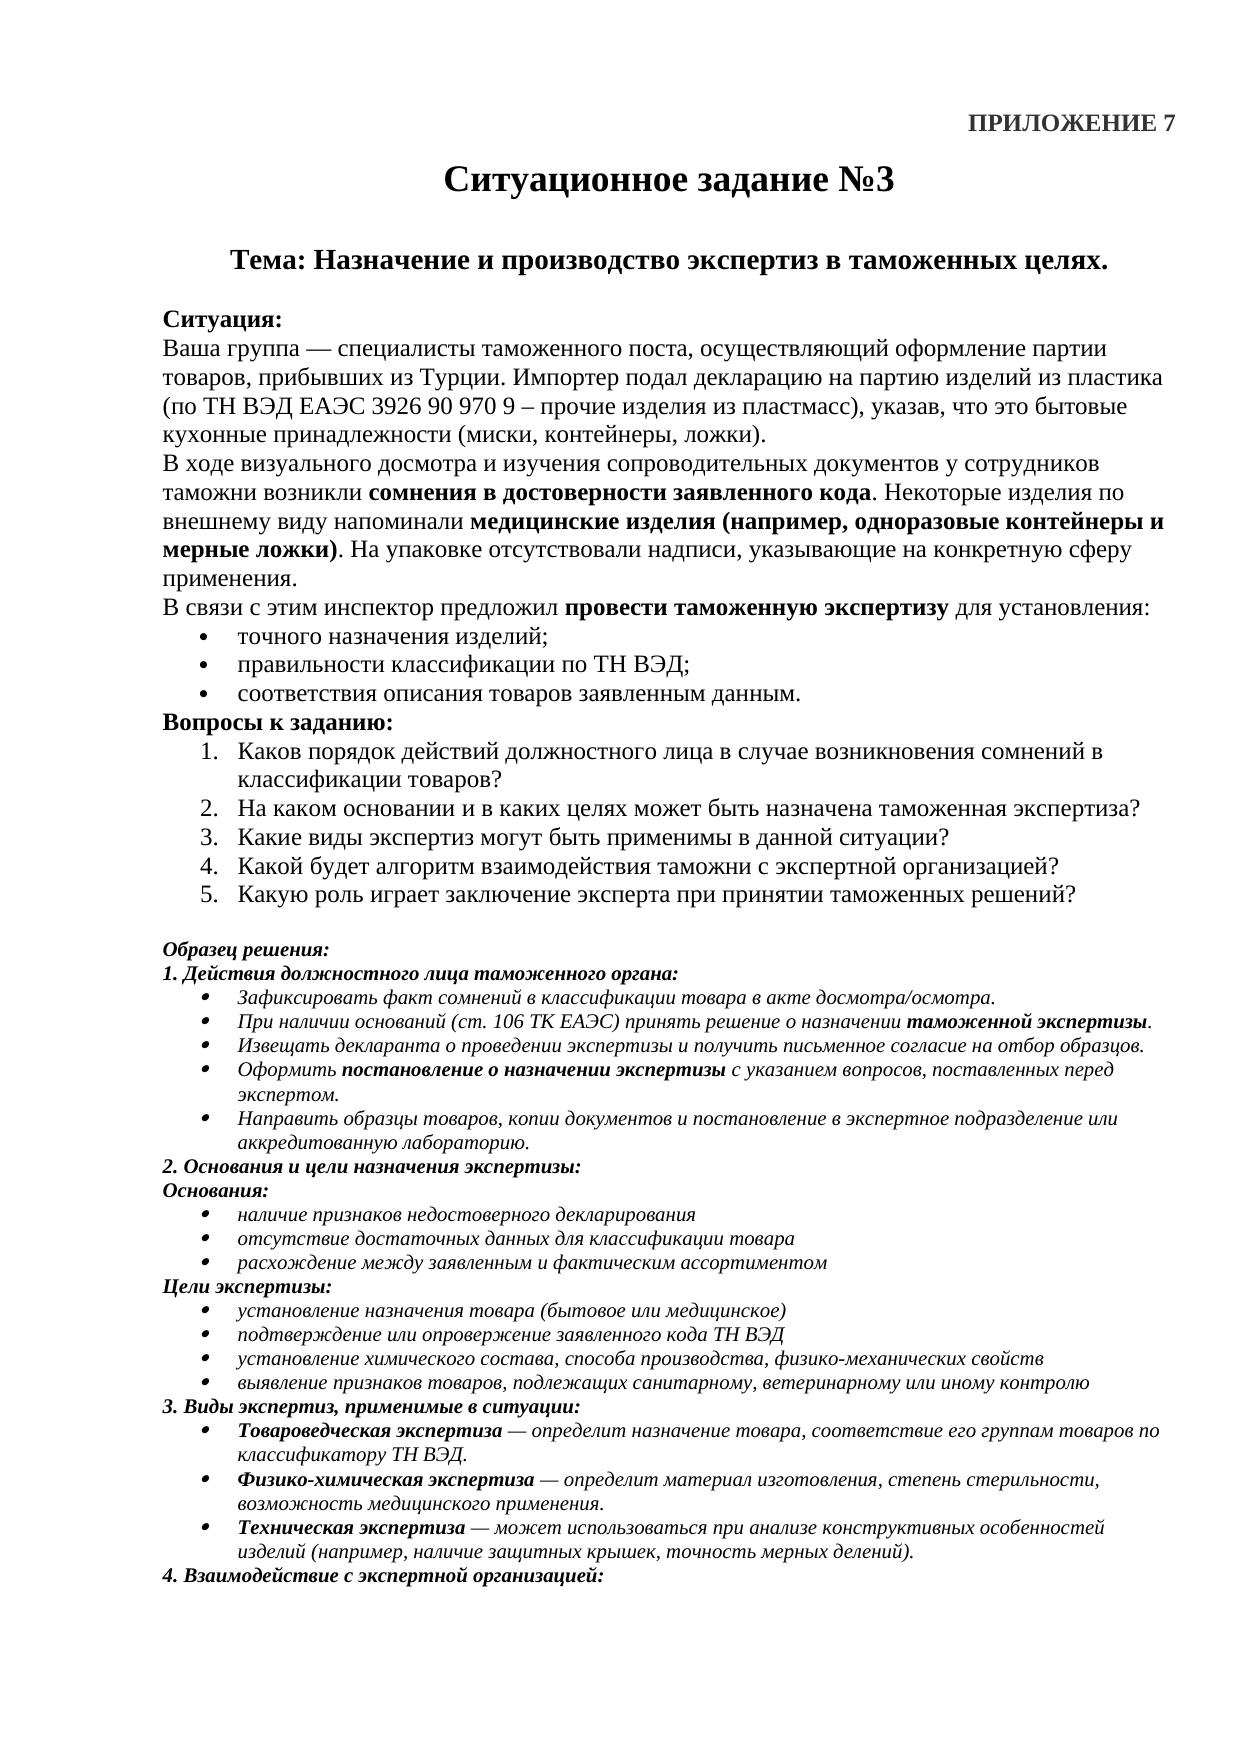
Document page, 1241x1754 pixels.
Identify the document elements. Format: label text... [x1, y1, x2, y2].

list Техническая экспертиза — может использоваться при анализе конструктивных особенностей изделий (например, наличие защитных крышек, точность мерных делений). [200, 1514, 1176, 1563]
list правильности классификации по ТН ВЭД; [200, 649, 1176, 678]
text Тема: Назначение и производство экспертиз в таможенных целях. [162, 242, 1176, 276]
list установление химического состава, способа производства, физико-механических свойств [200, 1346, 1176, 1370]
text 1. Действия должностного лица таможенного органа: [162, 961, 1176, 985]
list Физико-химическая экспертиза — определит материал изготовления, степень стерильности, возможность медицинского применения. [200, 1466, 1176, 1514]
list соответствия описания товаров заявленным данным. [200, 678, 1176, 707]
list Зафиксировать факт сомнений в классификации товара в акте досмотра/осмотра. [200, 985, 1176, 1009]
text Основания: [162, 1178, 1176, 1202]
list Какую роль играет заключение эксперта при принятии таможенных решений? [200, 879, 1176, 908]
list точного назначения изделий; [200, 621, 1176, 649]
text Ситуация: [162, 304, 1176, 333]
list Оформить постановление о назначении экспертизы с указанием вопросов, поставленных перед экспертом. [200, 1057, 1176, 1106]
list установление назначения товара (бытовое или медицинское) [200, 1298, 1176, 1322]
list Извещать декларанта о проведении экспертизы и получить письменное согласие на отбор образцов. [200, 1033, 1176, 1057]
text Цели экспертизы: [162, 1274, 1176, 1298]
list Направить образцы товаров, копии документов и постановление в экспертное подразделение или аккредитованную лабораторию. [200, 1106, 1176, 1154]
list При наличии оснований (ст. 106 ТК ЕАЭС) принять решение о назначении таможенной экспертизы. [200, 1009, 1176, 1033]
list Каков порядок действий должностного лица в случае возникновения сомнений в классификации товаров? [200, 736, 1176, 793]
text В ходе визуального досмотра и изучения сопроводительных документов у сотрудников таможни возникли сомнения в достоверности заявленного кода. Некоторые изделия по внешнему виду напоминали медицинские изделия (например, одноразовые контейнеры и мерные ложки). На упаковке отсутствовали надписи, указывающие на конкретную сферу применения. [162, 448, 1176, 592]
text Ваша группа — специалисты таможенного поста, осуществляющий оформление партии товаров, прибывших из Турции. Импортер подал декларацию на партию изделий из пластика (по ТН ВЭД ЕАЭС 3926 90 970 9 – прочие изделия из пластмасс), указав, что это бытовые кухонные принадлежности (миски, контейнеры, ложки). [162, 333, 1176, 448]
list выявление признаков товаров, подлежащих санитарному, ветеринарному или иному контролю [200, 1370, 1176, 1394]
text Вопросы к заданию: [162, 707, 1176, 736]
text В связи с этим инспектор предложил провести таможенную экспертизу для установления: [162, 592, 1176, 621]
text 2. Основания и цели назначения экспертизы: [162, 1154, 1176, 1178]
text 4. Взаимодействие с экспертной организацией: [162, 1563, 1176, 1587]
list Какой будет алгоритм взаимодействия таможни с экспертной организацией? [200, 851, 1176, 879]
list Какие виды экспертиз могут быть применимы в данной ситуации? [200, 822, 1176, 851]
list подтверждение или опровержение заявленного кода ТН ВЭД [200, 1322, 1176, 1346]
list расхождение между заявленным и фактическим ассортиментом [200, 1250, 1176, 1274]
list На каком основании и в каких целях может быть назначена таможенная экспертиза? [200, 793, 1176, 822]
text Ситуационное задание №3 [162, 156, 1176, 199]
text Образец решения: [162, 937, 1176, 961]
list отсутствие достаточных данных для классификации товара [200, 1226, 1176, 1250]
list Товароведческая экспертиза — определит назначение товара, соответствие его группам товаров по классификатору ТН ВЭД. [200, 1418, 1176, 1466]
text ПРИЛОЖЕНИЕ 7 [162, 108, 1176, 137]
text 3. Виды экспертиз, применимые в ситуации: [162, 1394, 1176, 1418]
list наличие признаков недостоверного декларирования [200, 1202, 1176, 1226]
